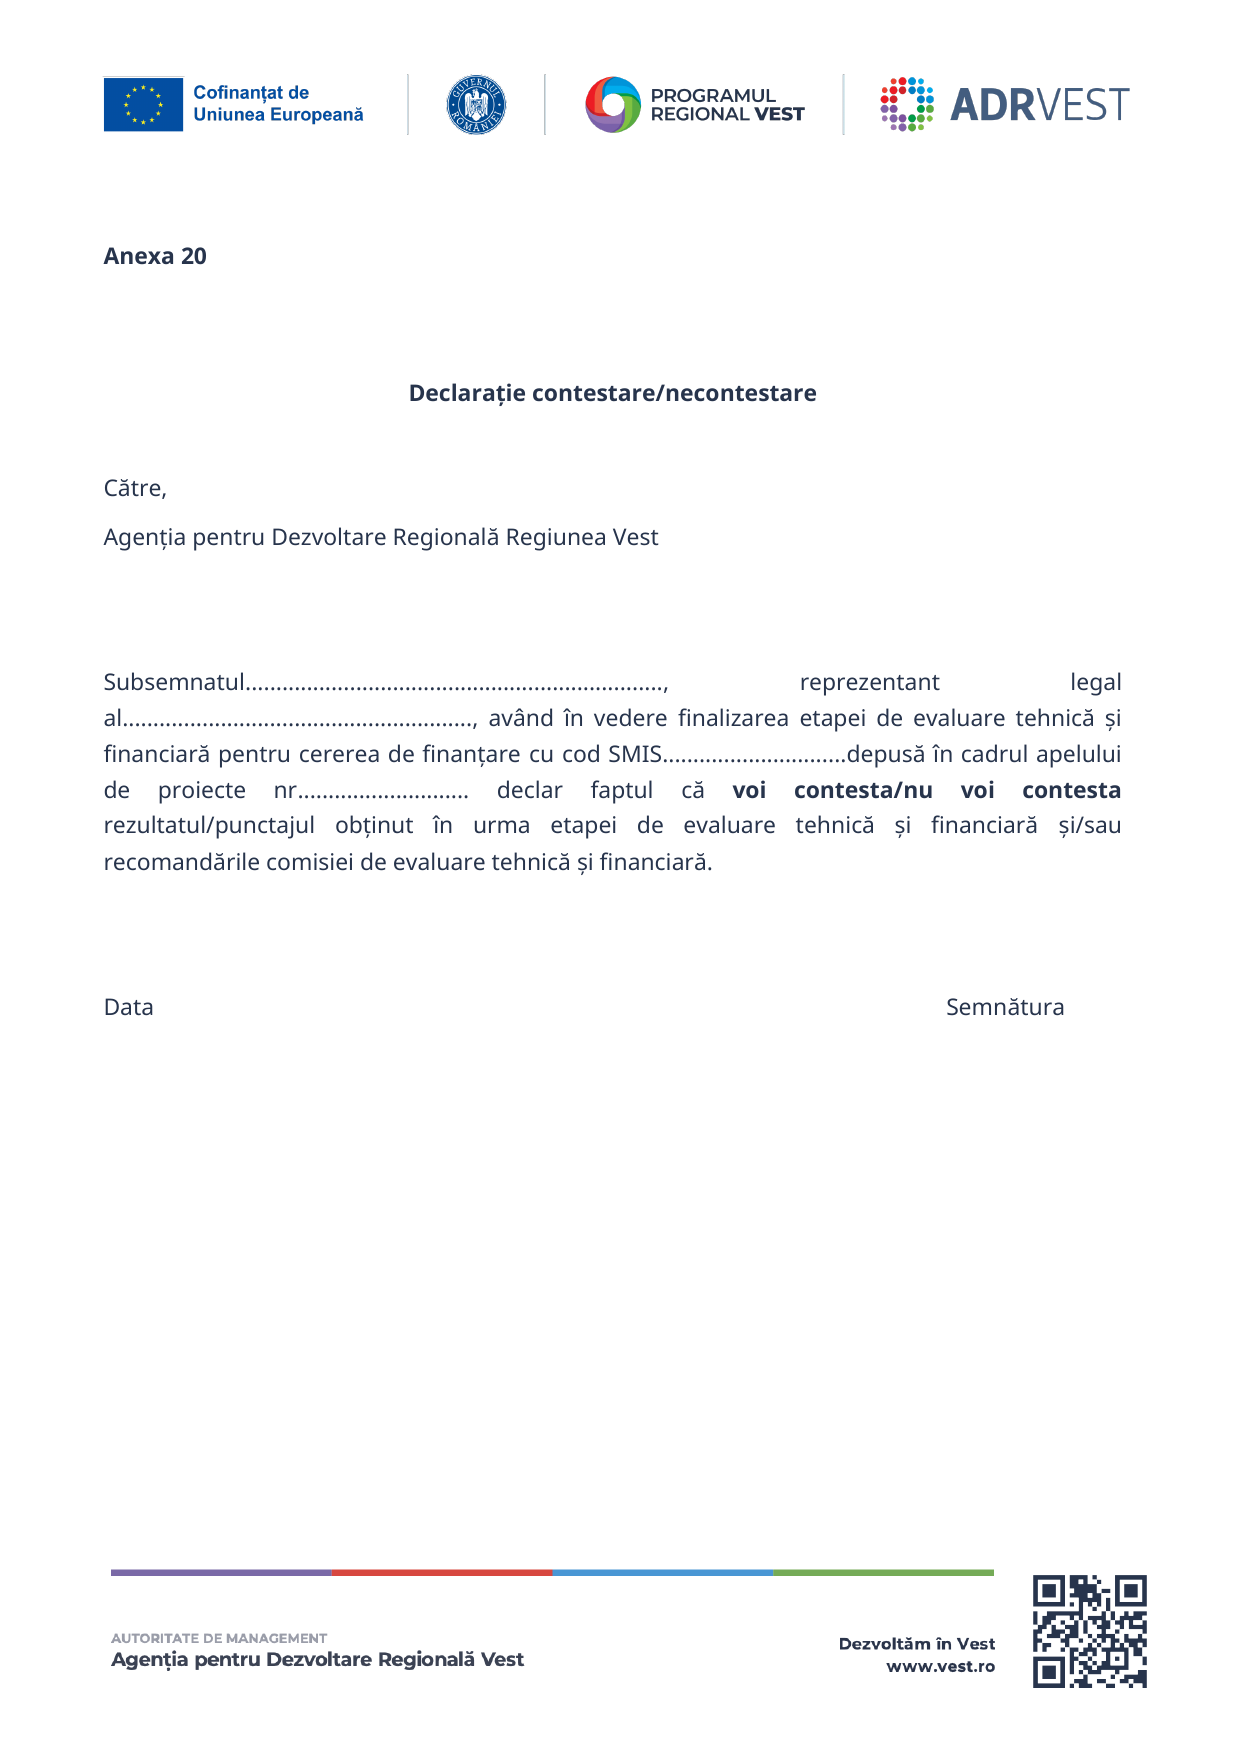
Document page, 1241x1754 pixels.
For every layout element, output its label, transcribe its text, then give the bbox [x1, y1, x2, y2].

text Subsemnatul...................................................................., reprezentant legal al........................................................., având în vedere finalizarea etapei de evaluare tehnică și financiară pentru cererea de finanțare cu cod SMIS..............................depusă în cadrul apelului de proiecte nr............................ declar faptul că voi contesta/nu voi contesta rezultatul/punctajul obținut în urma etapei de evaluare tehnică și financiară și/sau recomandările comisiei de evaluare tehnică și financiară. [103, 666, 1122, 877]
text Anexa 20 [103, 240, 1122, 271]
picture [103, 1566, 1008, 1681]
picture [102, 74, 1130, 135]
text Data Semnătura [103, 991, 1122, 1022]
text Către, [103, 472, 1122, 503]
text Agenția pentru Dezvoltare Regională Regiunea Vest [103, 520, 1122, 552]
picture [1025, 1566, 1156, 1697]
text Declarație contestare/necontestare [103, 377, 1122, 408]
